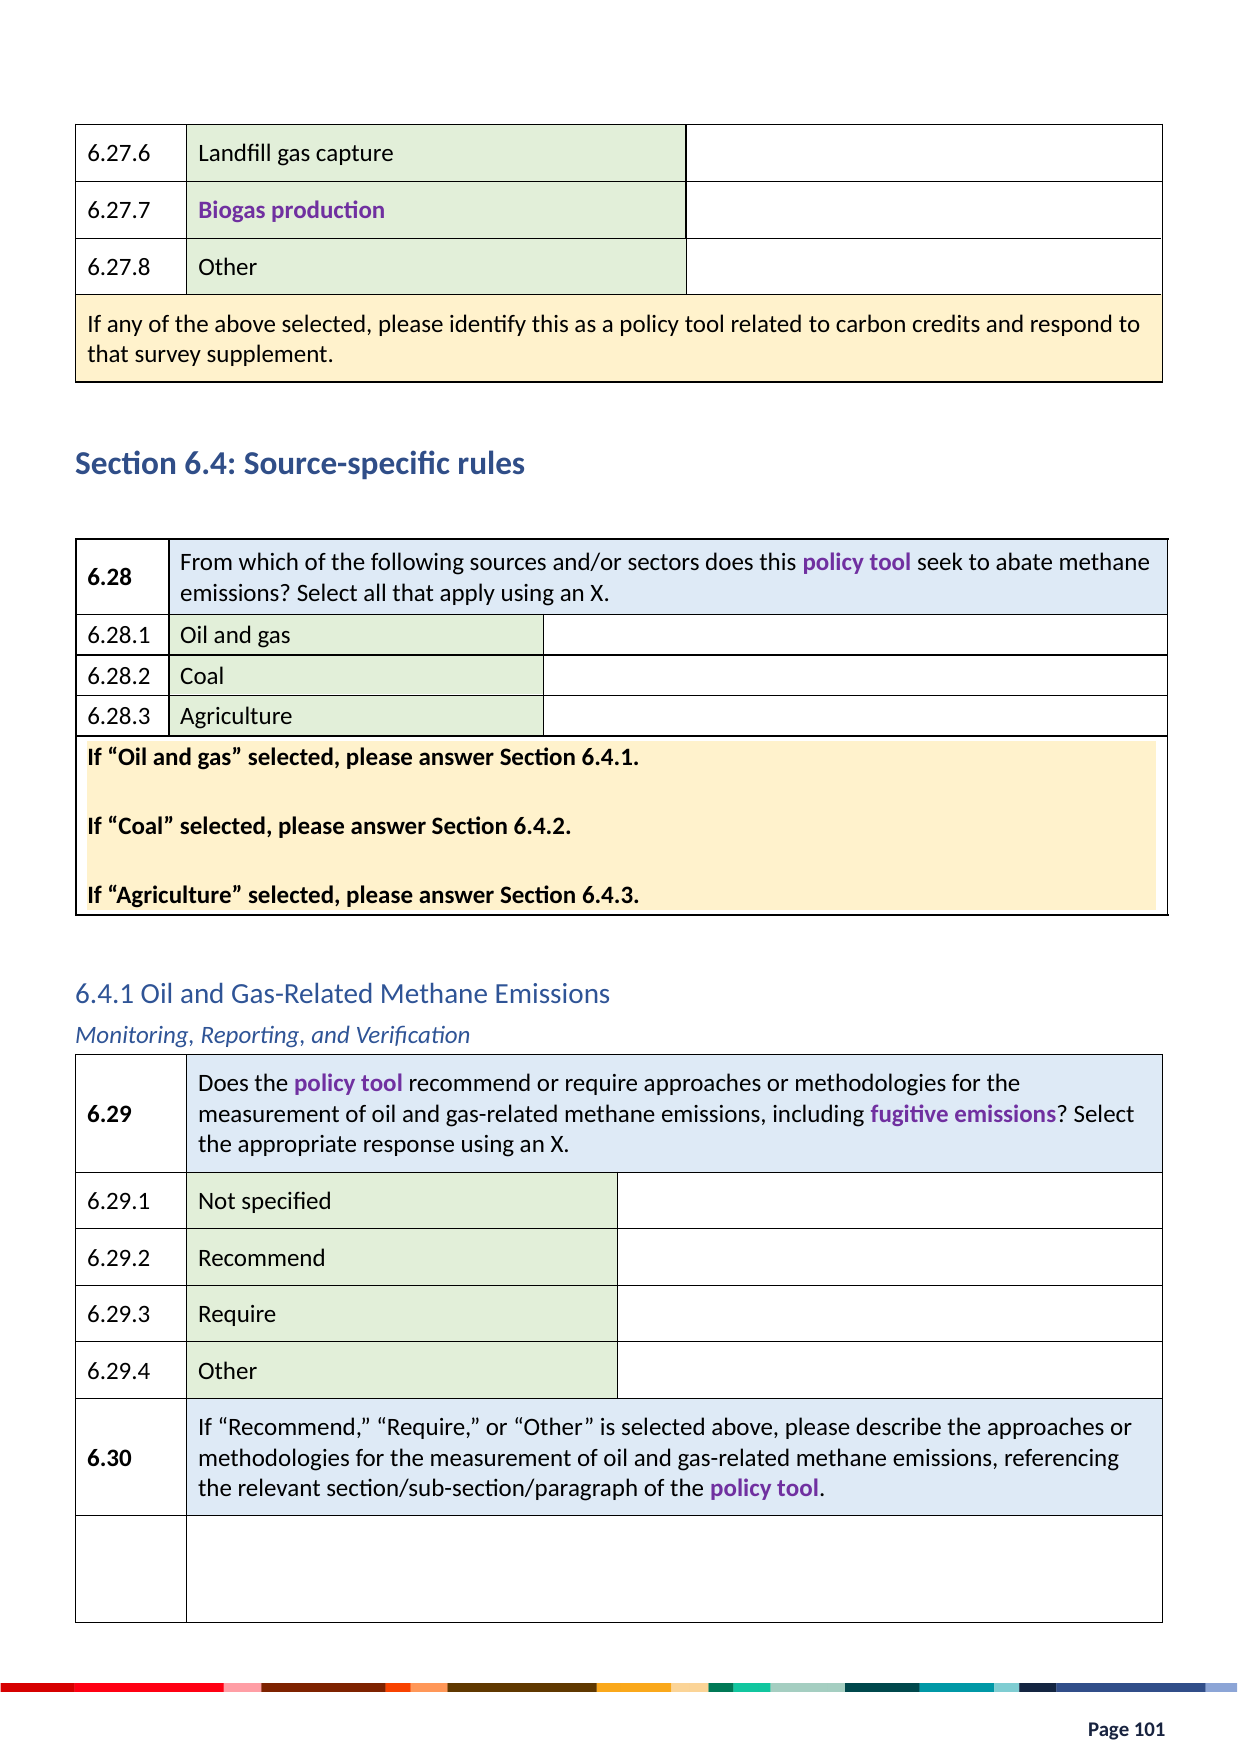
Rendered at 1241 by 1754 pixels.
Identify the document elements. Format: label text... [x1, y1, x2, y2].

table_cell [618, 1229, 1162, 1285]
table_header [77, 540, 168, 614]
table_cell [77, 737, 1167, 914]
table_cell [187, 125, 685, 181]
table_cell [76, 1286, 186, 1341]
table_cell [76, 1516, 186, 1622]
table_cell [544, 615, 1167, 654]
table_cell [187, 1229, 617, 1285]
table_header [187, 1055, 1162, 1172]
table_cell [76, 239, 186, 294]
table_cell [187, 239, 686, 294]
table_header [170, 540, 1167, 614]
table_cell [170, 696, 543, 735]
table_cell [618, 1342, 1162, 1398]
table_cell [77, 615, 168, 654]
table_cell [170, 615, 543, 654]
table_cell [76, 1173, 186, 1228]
subtitle Monitoring, Reporting, and Verification [75, 1019, 1165, 1050]
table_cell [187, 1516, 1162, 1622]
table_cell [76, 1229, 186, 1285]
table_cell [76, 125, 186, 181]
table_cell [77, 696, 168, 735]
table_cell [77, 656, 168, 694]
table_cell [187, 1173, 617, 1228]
picture [0, 1683, 1236, 1692]
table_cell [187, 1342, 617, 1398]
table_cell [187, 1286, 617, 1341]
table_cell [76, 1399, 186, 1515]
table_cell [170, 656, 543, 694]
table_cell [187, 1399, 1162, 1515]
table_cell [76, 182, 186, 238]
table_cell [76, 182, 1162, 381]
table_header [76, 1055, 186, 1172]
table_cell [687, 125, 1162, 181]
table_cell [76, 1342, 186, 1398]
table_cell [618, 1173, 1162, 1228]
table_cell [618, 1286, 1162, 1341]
subtitle 6.4.1 Oil and Gas-Related Methane Emissions [75, 975, 1165, 1011]
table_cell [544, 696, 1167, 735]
subtitle Section 6.4: Source-specific rules [75, 442, 1165, 483]
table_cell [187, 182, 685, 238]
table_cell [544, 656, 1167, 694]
